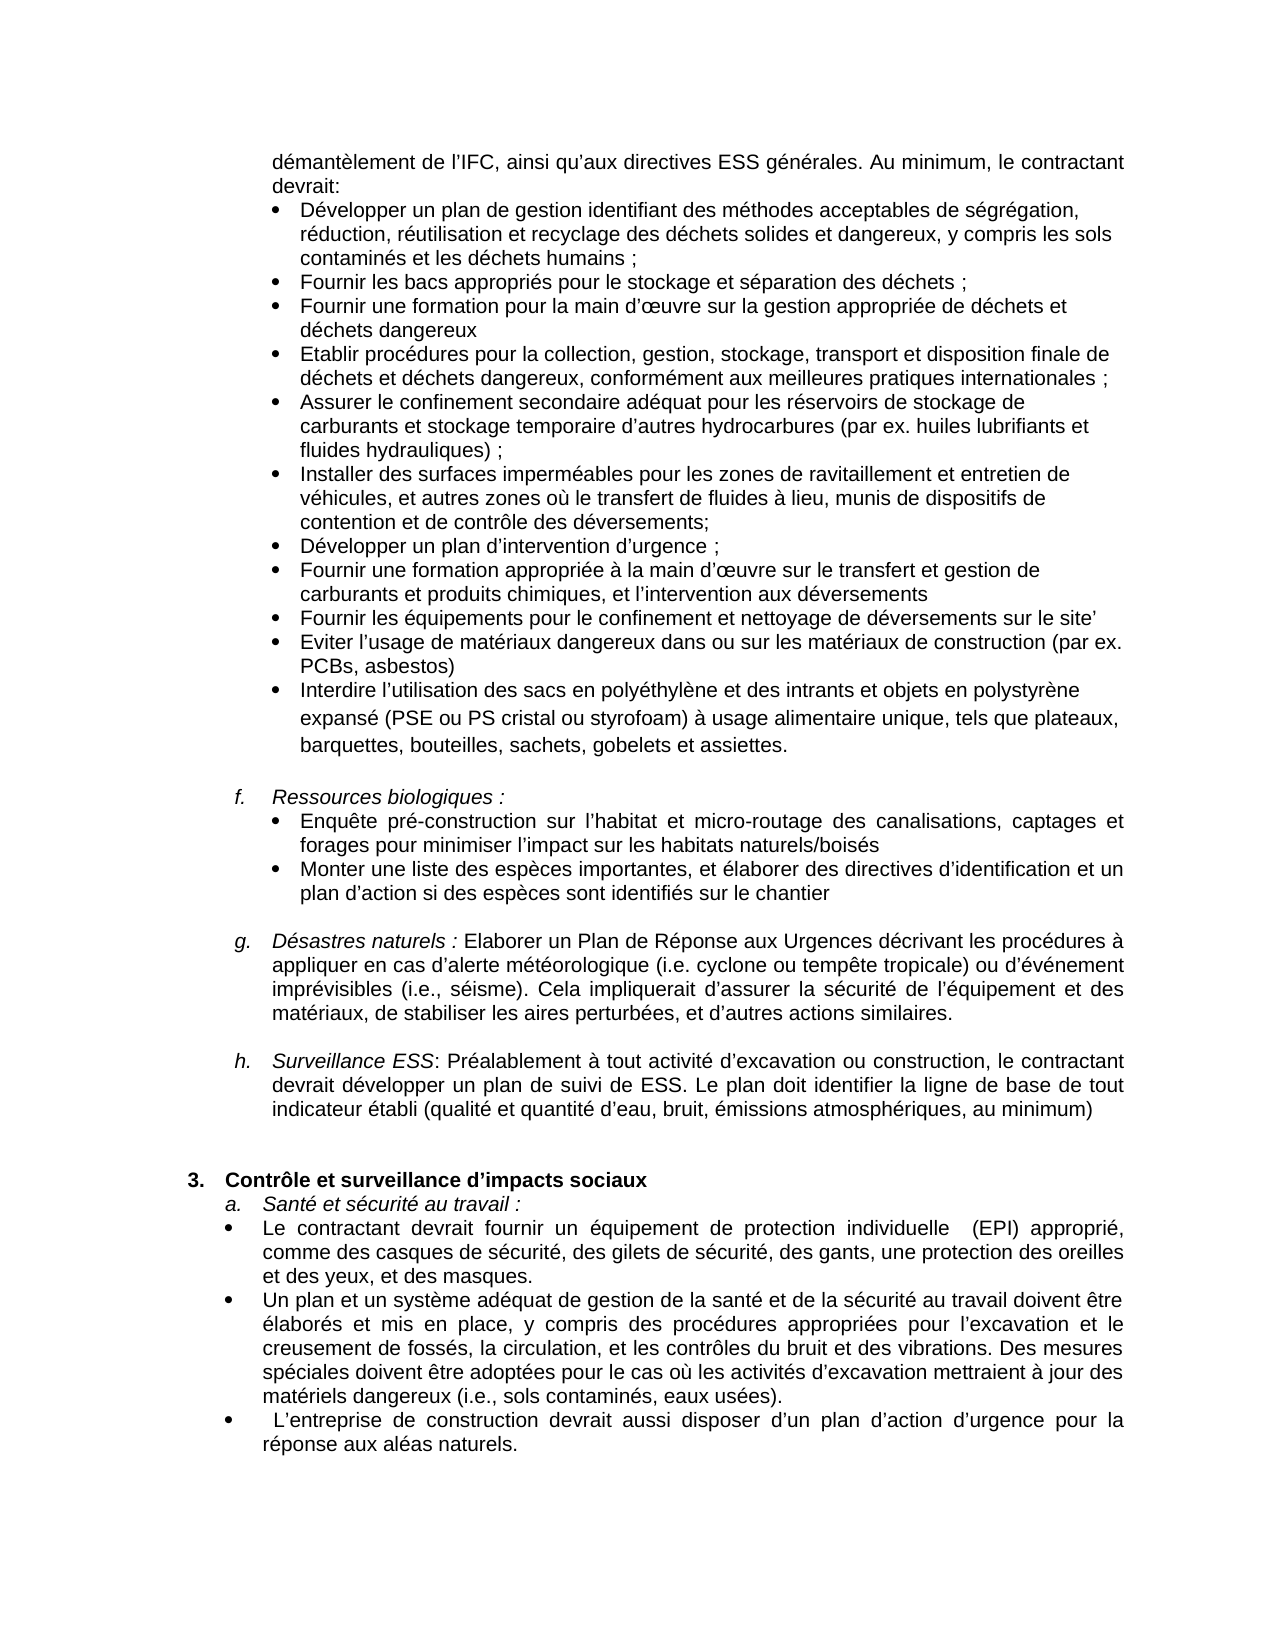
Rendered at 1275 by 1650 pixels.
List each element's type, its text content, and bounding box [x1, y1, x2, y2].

list Fournir les équipements pour le confinement et nettoyage de déversements sur le site’ [272, 606, 1125, 630]
list Interdire l’utilisation des sacs en polyéthylène et des intrants et objets en polystyrène expansé (PSE ou PS cristal ou styrofoam) à usage alimentaire unique, tels que plateaux, barquettes, bouteilles, sachets, gobelets et assiettes. [272, 678, 1125, 757]
list Eviter l’usage de matériaux dangereux dans ou sur les matériaux de construction (par ex. PCBs, asbestos) [272, 630, 1125, 678]
list Surveillance ESS: Préalablement à tout activité d’excavation ou construction, le contractant devrait développer un plan de suivi de ESS. Le plan doit identifier la ligne de base de tout indicateur établi (qualité et quantité d’eau, bruit, émissions atmosphériques, au minimum) [234, 1048, 1125, 1120]
list Développer un plan de gestion identifiant des méthodes acceptables de ségrégation, réduction, réutilisation et recyclage des déchets solides et dangereux, y compris les sols contaminés et les déchets humains ; [272, 198, 1125, 270]
list L’entreprise de construction devrait aussi disposer d’un plan d’action d’urgence pour la réponse aux aléas naturels. [225, 1408, 1125, 1456]
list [234, 150, 1125, 198]
list Développer un plan d’intervention d’urgence ; [272, 534, 1125, 558]
list Etablir procédures pour la collection, gestion, stockage, transport et disposition finale de déchets et déchets dangereux, conformément aux meilleures pratiques internationales ; [272, 342, 1125, 390]
list Monter une liste des espèces importantes, et élaborer des directives d’identification et un plan d’action si des espèces sont identifiés sur le chantier [272, 857, 1125, 905]
list Contrôle et surveillance d’impacts sociaux [187, 1168, 1125, 1192]
list Fournir les bacs appropriés pour le stockage et séparation des déchets ; [272, 270, 1125, 294]
list Ressources biologiques : [234, 785, 1125, 809]
list Fournir une formation pour la main d’œuvre sur la gestion appropriée de déchets et déchets dangereux [272, 294, 1125, 342]
list Santé et sécurité au travail : [225, 1192, 1125, 1216]
list Un plan et un système adéquat de gestion de la santé et de la sécurité au travail doivent être élaborés et mis en place, y compris des procédures appropriées pour l’excavation et le creusement de fossés, la circulation, et les contrôles du bruit et des vibrations. Des mesures spéciales doivent être adoptées pour le cas où les activités d’excavation mettraient à jour des matériels dangereux (i.e., sols contaminés, eaux usées). [225, 1288, 1125, 1408]
list Installer des surfaces imperméables pour les zones de ravitaillement et entretien de véhicules, et autres zones où le transfert de fluides à lieu, munis de dispositifs de contention et de contrôle des déversements; [272, 462, 1125, 534]
list Enquête pré-construction sur l’habitat et micro-routage des canalisations, captages et forages pour minimiser l’impact sur les habitats naturels/boisés [272, 809, 1125, 857]
list Le contractant devrait fournir un équipement de protection individuelle (EPI) approprié, comme des casques de sécurité, des gilets de sécurité, des gants, une protection des oreilles et des yeux, et des masques. [225, 1216, 1125, 1288]
list Assurer le confinement secondaire adéquat pour les réservoirs de stockage de carburants et stockage temporaire d’autres hydrocarbures (par ex. huiles lubrifiants et fluides hydrauliques) ; [272, 390, 1125, 462]
list Désastres naturels : Elaborer un Plan de Réponse aux Urgences décrivant les procédures à appliquer en cas d’alerte météorologique (i.e. cyclone ou tempête tropicale) ou d’événement imprévisibles (i.e., séisme). Cela impliquerait d’assurer la sécurité de l’équipement et des matériaux, de stabiliser les aires perturbées, et d’autres actions similaires. [234, 929, 1125, 1024]
list Fournir une formation appropriée à la main d’œuvre sur le transfert et gestion de carburants et produits chimiques, et l’intervention aux déversements [272, 558, 1125, 606]
